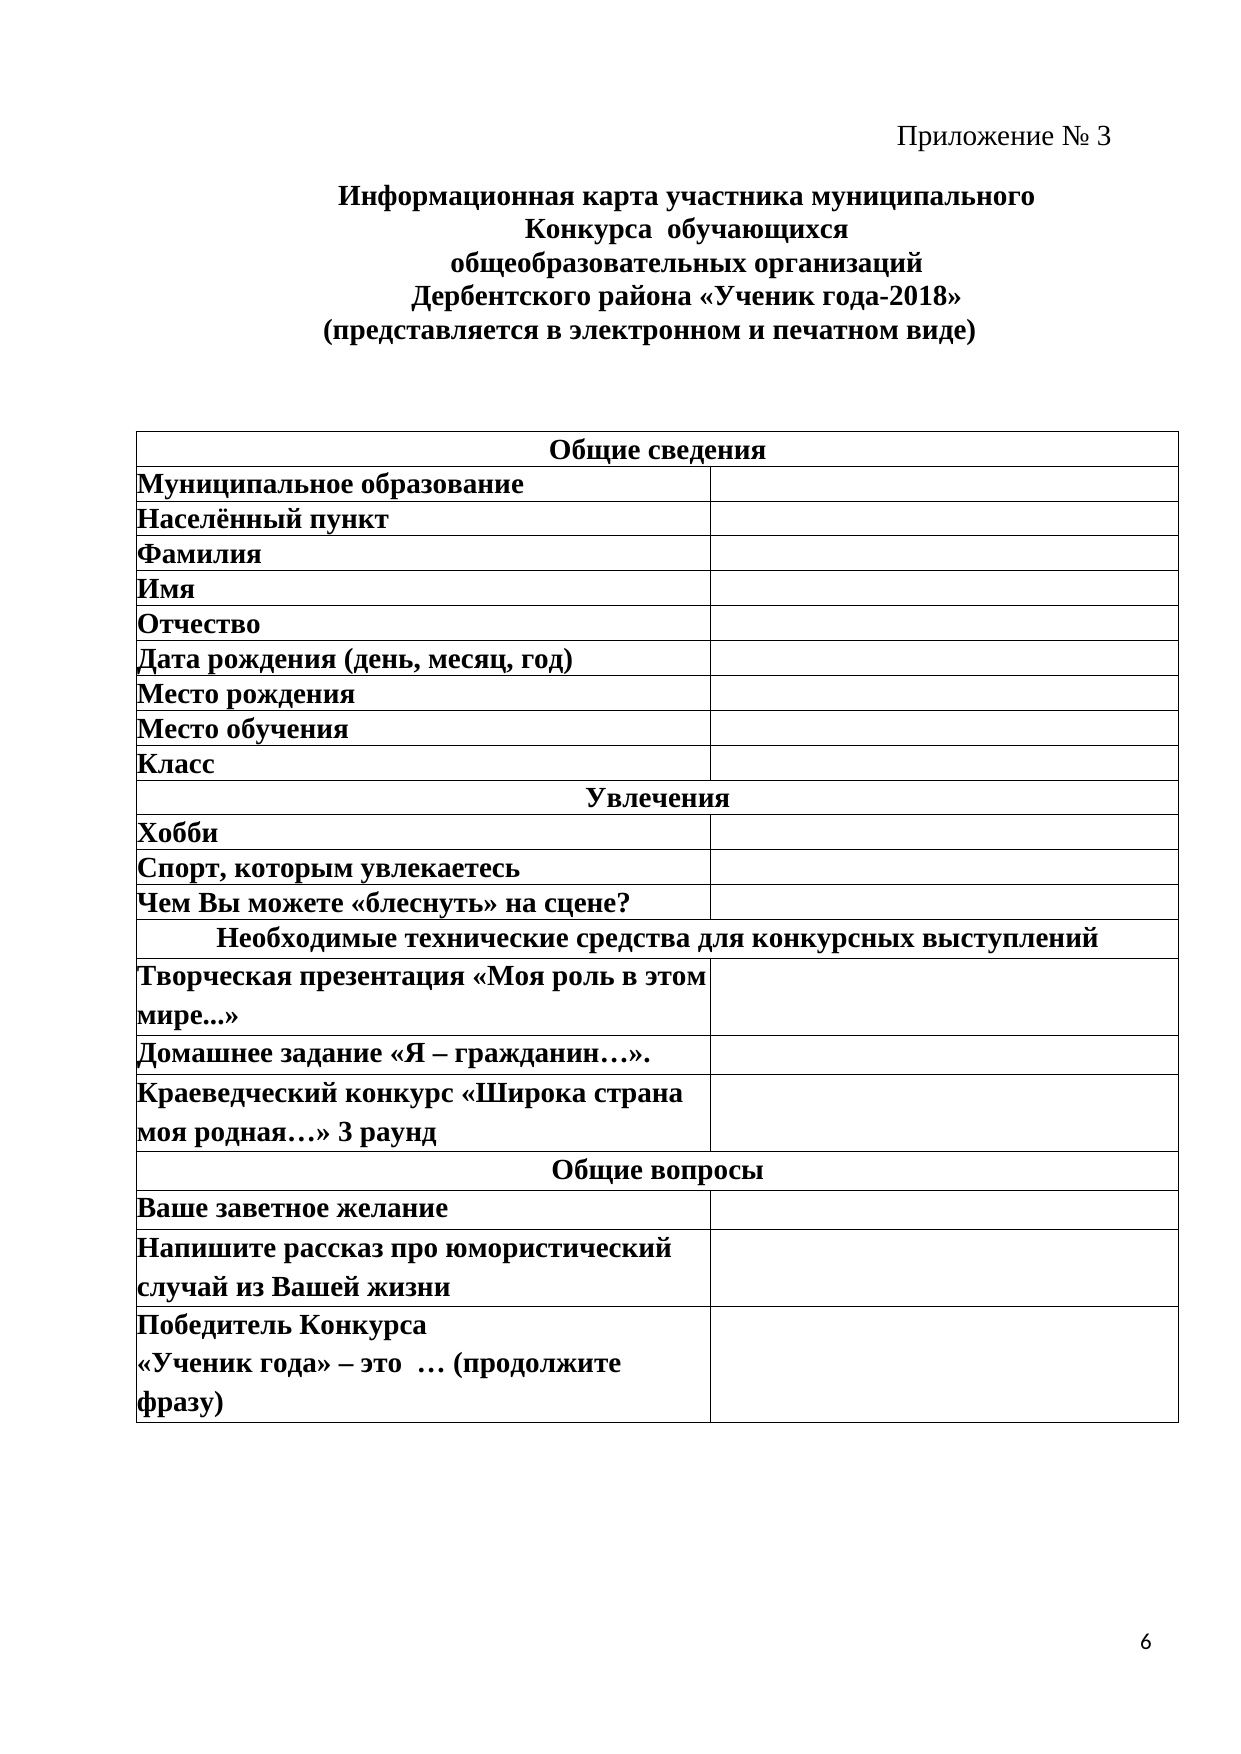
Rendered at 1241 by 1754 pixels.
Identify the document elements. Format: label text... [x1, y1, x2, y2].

table_cell [711, 1307, 1178, 1422]
table_cell [711, 959, 1178, 1034]
table_cell Домашнее задание «Я – гражданин…». [137, 1036, 710, 1074]
table_cell Место обучения [137, 711, 710, 745]
table_cell Напишите рассказ про юмористический случай из Вашей жизни [137, 1230, 710, 1306]
table_cell Дата рождения (день, месяц, год) [137, 641, 710, 675]
table_cell [711, 502, 1178, 535]
table_cell Имя [137, 571, 710, 605]
table_cell [711, 885, 1178, 919]
table_cell Муниципальное образование [137, 467, 710, 501]
table_cell Населённый пункт [137, 502, 710, 535]
text Информационная карта участника муниципального [148, 178, 1152, 211]
table_cell Чем Вы можете «блеснуть» на сцене? [137, 885, 710, 919]
table_cell Отчество [137, 606, 710, 640]
table_cell [711, 606, 1178, 640]
table_cell Спорт, которым увлекаетесь [137, 850, 710, 884]
text Дербентского района «Ученик года-2018» [148, 278, 1152, 312]
table_cell [711, 571, 1178, 605]
text общеобразовательных организаций [148, 245, 1152, 278]
text Конкурса обучающихся [148, 211, 1152, 245]
table_cell Класс [137, 746, 710, 779]
table_cell [711, 1036, 1178, 1074]
table_cell Краеведческий конкурс «Широка страна моя родная…» 3 раунд [137, 1075, 710, 1151]
table_cell Фамилия [137, 536, 710, 570]
table_cell Увлечения [137, 781, 1178, 814]
table_cell [711, 1075, 1178, 1151]
table_cell [711, 467, 1178, 501]
text Приложение № 3 [856, 118, 1152, 152]
table_cell [711, 536, 1178, 570]
table_cell Ваше заветное желание [137, 1191, 710, 1229]
table_cell [711, 676, 1178, 710]
table_cell [711, 641, 1178, 675]
table_cell Победитель Конкурса «Ученик года» – это … (продолжите фразу) [137, 1307, 710, 1422]
table_cell [711, 1230, 1178, 1306]
table_cell [711, 1191, 1178, 1229]
table_cell [711, 746, 1178, 779]
table_cell Место рождения [137, 676, 710, 710]
table_cell Необходимые технические средства для конкурсных выступлений [137, 920, 1178, 957]
text (представляется в электронном и печатном виде) [148, 312, 1152, 346]
table_cell Хобби [137, 815, 710, 849]
table_cell [711, 815, 1178, 849]
table_cell Общие вопросы [137, 1152, 1178, 1189]
table_cell Творческая презентация «Моя роль в этом мире...» [137, 959, 710, 1034]
table_cell [711, 850, 1178, 884]
table_header Общие сведения [137, 432, 1178, 466]
table_cell [711, 711, 1178, 745]
